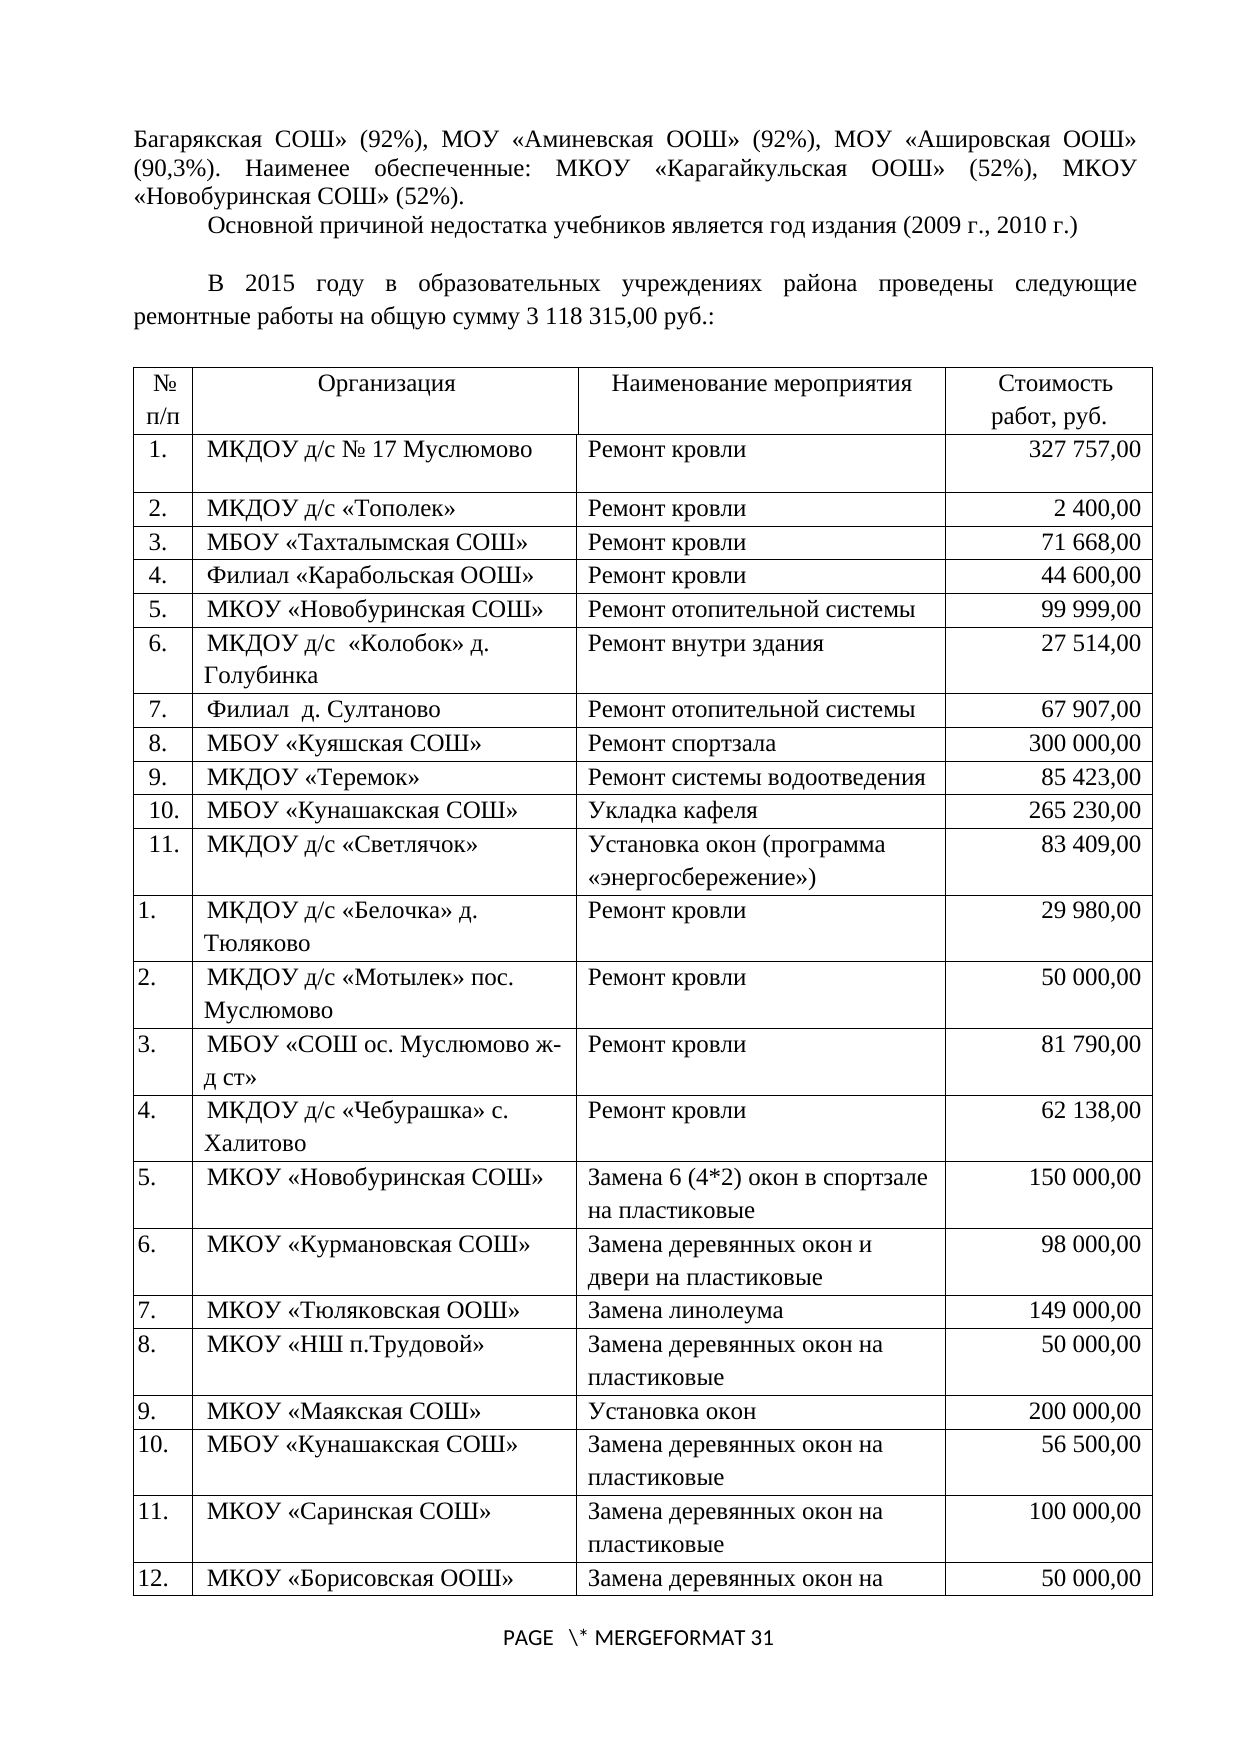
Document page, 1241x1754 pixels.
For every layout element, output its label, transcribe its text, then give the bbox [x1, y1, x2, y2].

table_cell Замена деревянных окон на пластиковые [577, 1496, 945, 1562]
table_cell Укладка кафеля [577, 795, 945, 828]
table_cell МБОУ «Кунашакская СОШ» [193, 795, 576, 828]
table_cell [134, 896, 192, 961]
text В 2015 году в образовательных учреждениях района проведены следующие ремонтные работы на общую сумму 3 118 315,00 руб.: [133, 268, 1138, 329]
table_cell [134, 493, 192, 526]
table_cell [134, 694, 192, 727]
table_cell МКОУ «Новобуринская СОШ» [193, 1162, 576, 1228]
table_cell Замена деревянных окон на пластиковые [577, 1430, 945, 1495]
table_cell МКДОУ д/с «Светлячок» [193, 829, 576, 894]
table_cell Ремонт системы водоотведения [577, 762, 945, 794]
table_cell МКОУ «Новобуринская СОШ» [193, 594, 576, 627]
table_cell [134, 1430, 192, 1495]
table_cell МКДОУ д/с «Тополек» [193, 493, 576, 526]
table_cell 81 790,00 [946, 1029, 1152, 1094]
table_cell МКДОУ д/с «Белочка» д. Тюляково [193, 896, 576, 961]
table_cell Замена 6 (4*2) окон в спортзале на пластиковые [577, 1162, 945, 1228]
table_cell [134, 1563, 192, 1595]
table_cell [134, 560, 192, 593]
table_cell Ремонт кровли [577, 560, 945, 593]
table_cell 265 230,00 [946, 795, 1152, 828]
table_cell МКДОУ д/с «Мотылек» пос. Муслюмово [193, 962, 576, 1028]
table_cell МКДОУ д/с № 17 Муслюмово [193, 435, 576, 492]
table_cell 50 000,00 [946, 962, 1152, 1028]
table_cell МКОУ «Курмановская СОШ» [193, 1229, 576, 1294]
table_cell Ремонт кровли [577, 1029, 945, 1094]
table_cell [134, 762, 192, 794]
table_cell Ремонт спортзала [577, 728, 945, 761]
table_cell [134, 795, 192, 828]
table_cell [577, 1563, 945, 1595]
table_cell Ремонт отопительной системы [577, 694, 945, 727]
table_cell Филиал д. Султаново [193, 694, 576, 727]
table_cell МКДОУ «Теремок» [193, 762, 576, 794]
table_cell 300 000,00 [946, 728, 1152, 761]
table_cell МБОУ «Куяшская СОШ» [193, 728, 576, 761]
table_cell МБОУ «СОШ ос. Муслюмово ж-д ст» [193, 1029, 576, 1094]
table_cell 29 980,00 [946, 896, 1152, 961]
table_cell Установка окон (программа «энергосбережение») [577, 829, 945, 894]
table_header № п/п [134, 368, 192, 433]
table_cell 200 000,00 [946, 1396, 1152, 1428]
table_cell Замена деревянных окон на пластиковые [577, 1329, 945, 1395]
table_header Стоимость работ, руб. [946, 368, 1152, 433]
table_cell МКОУ «Саринская СОШ» [193, 1496, 576, 1562]
table_cell [134, 1329, 192, 1395]
table_cell Ремонт кровли [577, 962, 945, 1028]
table_cell Установка окон [577, 1396, 945, 1428]
table_cell МКОУ «Маякская СОШ» [193, 1396, 576, 1428]
table_cell 327 757,00 [946, 435, 1152, 492]
table_cell 67 907,00 [946, 694, 1152, 727]
table_cell [134, 527, 192, 559]
table_cell МКДОУ д/с «Чебурашка» с. Халитово [193, 1096, 576, 1161]
table_cell 150 000,00 [946, 1162, 1152, 1228]
table_cell Филиал «Карабольская ООШ» [193, 560, 576, 593]
table_cell 2 400,00 [946, 493, 1152, 526]
table_cell [134, 829, 192, 894]
table_cell Ремонт внутри здания [577, 628, 945, 693]
table_cell 50 000,00 [946, 1563, 1152, 1595]
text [133, 124, 1138, 210]
table_cell 98 000,00 [946, 1229, 1152, 1294]
table_cell 99 999,00 [946, 594, 1152, 627]
table_cell Замена линолеума [577, 1296, 945, 1328]
text Основной причиной недостатка учебников является год издания (2009 г., 2010 г.) [133, 210, 1138, 239]
table_cell Ремонт кровли [577, 1096, 945, 1161]
table_cell МКОУ «Тюляковская ООШ» [193, 1296, 576, 1328]
table_cell [134, 1229, 192, 1294]
table_cell 44 600,00 [946, 560, 1152, 593]
table_cell [134, 1029, 192, 1094]
table_cell Ремонт кровли [577, 493, 945, 526]
table_cell МКОУ «НШ п.Трудовой» [193, 1329, 576, 1395]
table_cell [193, 1563, 576, 1595]
table_cell [134, 1162, 192, 1228]
table_cell [134, 1096, 192, 1161]
table_cell 27 514,00 [946, 628, 1152, 693]
table_cell 50 000,00 [946, 1329, 1152, 1395]
table_cell Ремонт кровли [577, 896, 945, 961]
table_cell Замена деревянных окон и двери на пластиковые [577, 1229, 945, 1294]
table_cell 71 668,00 [946, 527, 1152, 559]
table_cell МБОУ «Тахталымская СОШ» [193, 527, 576, 559]
table_cell [134, 1296, 192, 1328]
table_header Организация [193, 368, 578, 433]
table_cell 100 000,00 [946, 1496, 1152, 1562]
table_cell Ремонт кровли [577, 435, 945, 492]
table_header Наименование мероприятия [579, 368, 945, 433]
table_cell Ремонт отопительной системы [577, 594, 945, 627]
table_cell [134, 1396, 192, 1428]
table_cell [134, 1496, 192, 1562]
table_cell МБОУ «Кунашакская СОШ» [193, 1430, 576, 1495]
table_cell [134, 962, 192, 1028]
table_cell Ремонт кровли [577, 527, 945, 559]
table_cell 62 138,00 [946, 1096, 1152, 1161]
table_cell 149 000,00 [946, 1296, 1152, 1328]
table_cell [134, 628, 192, 693]
table_cell 56 500,00 [946, 1430, 1152, 1495]
table_cell МКДОУ д/с «Колобок» д. Голубинка [193, 628, 576, 693]
table_cell 85 423,00 [946, 762, 1152, 794]
table_cell [134, 594, 192, 627]
table_cell [134, 728, 192, 761]
table_cell [134, 435, 192, 492]
table_cell 83 409,00 [946, 829, 1152, 894]
